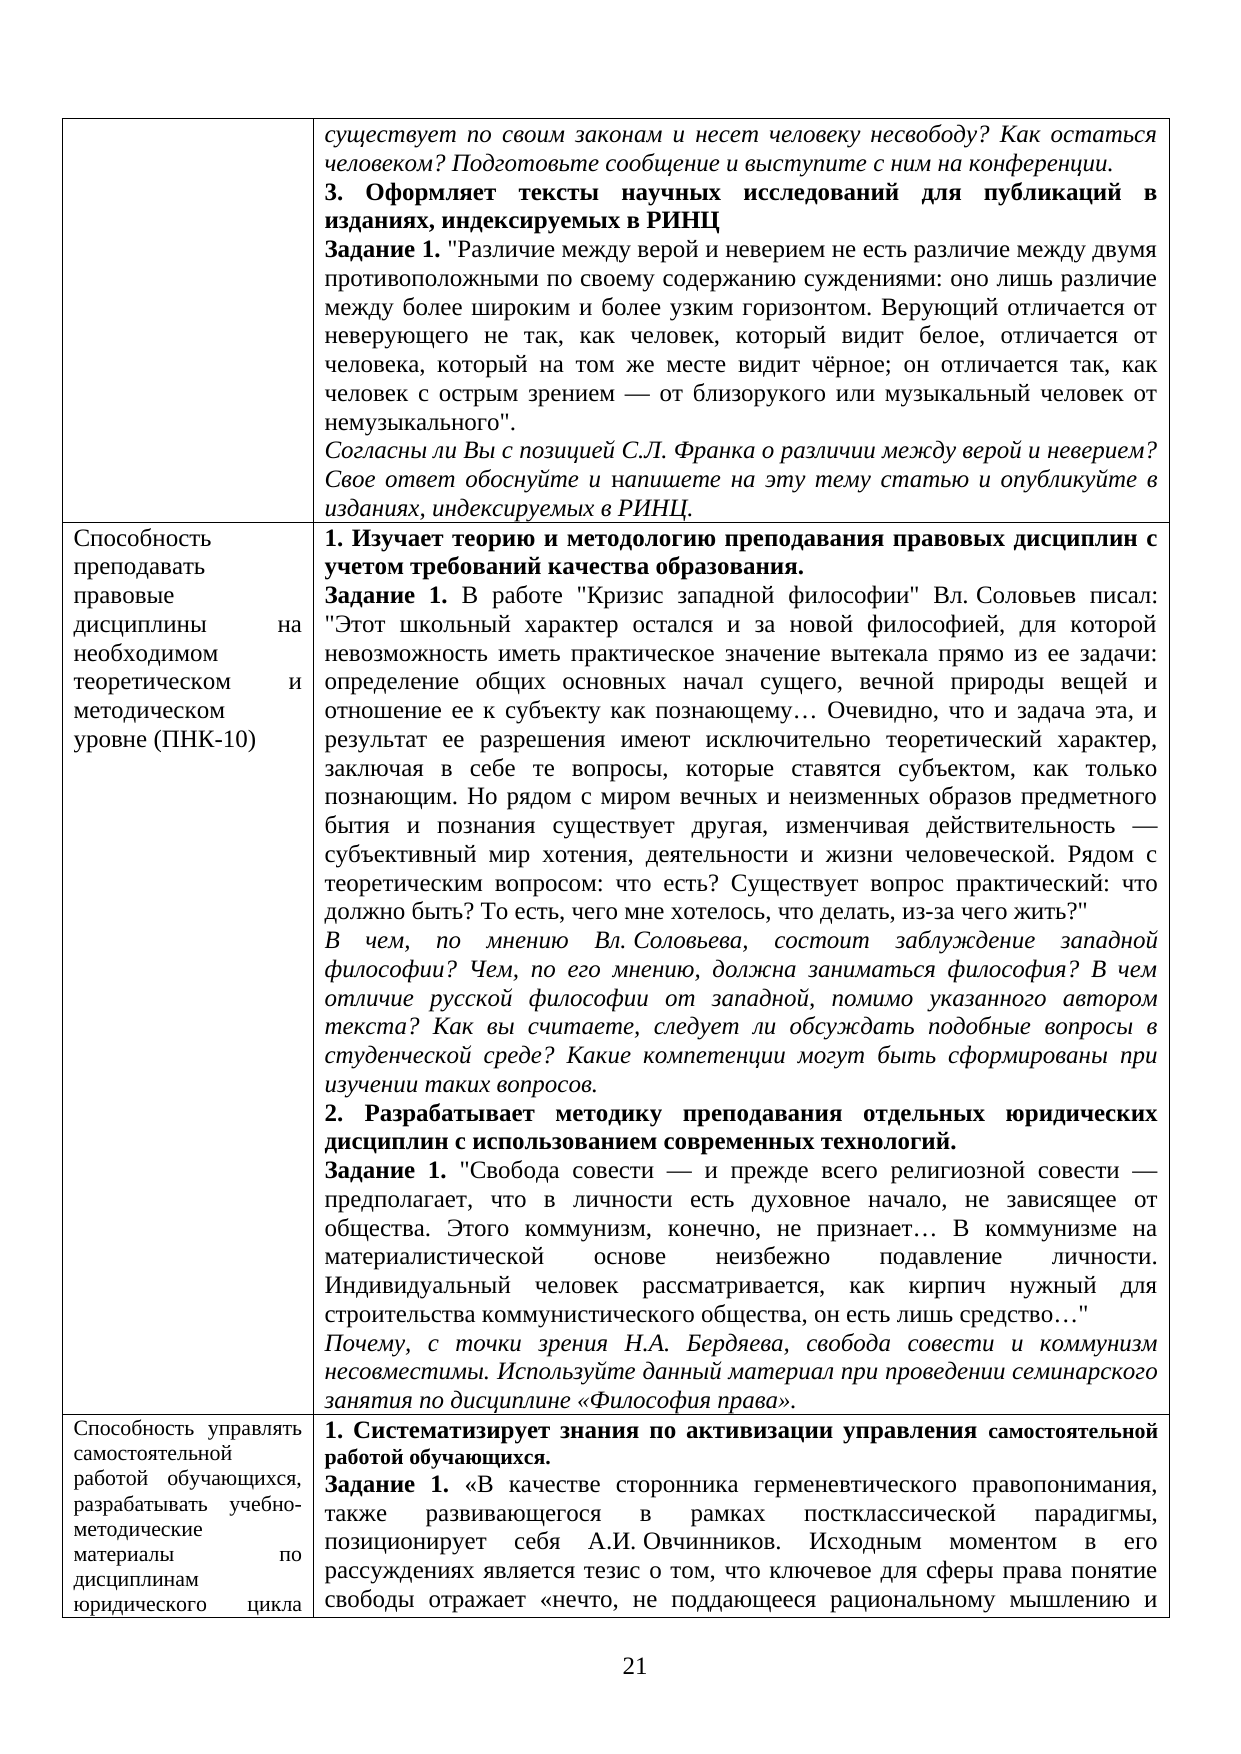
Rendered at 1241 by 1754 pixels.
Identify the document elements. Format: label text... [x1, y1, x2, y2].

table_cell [314, 119, 1169, 522]
table_cell Способность управлять самостоятельной работой обучающихся, разрабатывать учебно-методические материалы по дисциплинам юридического цикла (ПКН-11) [199, 1415, 313, 1617]
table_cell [314, 1415, 1169, 1617]
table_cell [63, 119, 313, 522]
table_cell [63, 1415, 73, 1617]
table_cell Способность преподавать правовые дисциплины на необходимом теоретическом и методическом уровне (ПНК-10) [63, 523, 313, 1414]
table_cell 1. Изучает теорию и методологию преподавания правовых дисциплин с учетом требований качества образования. Задание 1. В работе "Кризис западной философии" Вл. Соловьев писал: "Этот школьный характер остался и за новой философией, для которой невозможность иметь практическое значение вытекала прямо из ее задачи: определение общих основных начал сущего, вечной природы вещей и отношение ее к субъекту как познающему… Очевидно, что и задача эта, и результат ее разрешения имеют исключительно теоретический характер, заключая в себе те вопросы, которые ставятся субъектом, как только познающим. Но рядом с миром вечных и неизменных образов предметного бытия и познания существует другая, изменчивая действительность — субъективный мир хотения, деятельности и жизни человеческой. Рядом с теоретическим вопросом: что есть? Существует вопрос практический: что должно быть? То есть, чего мне хотелось, что делать, из-за чего жить?" В чем, по мнению Вл. Соловьева, состоит заблуждение западной философии? Чем, по его мнению, должна заниматься философия? В чем отличие русской философии от западной, помимо указанного автором текста? Как вы считаете, следует ли обсуждать подобные вопросы в студенческой среде? Какие компетенции могут быть сформированы при изучении таких вопросов. 2. Разрабатывает методику преподавания отдельных юридических дисциплин с использованием современных технологий. Задание 1. "Свобода совести — и прежде всего религиозной совести — предполагает, что в личности есть духовное начало, не зависящее от общества. Этого коммунизм, конечно, не признает… В коммунизме на материалистической основе неизбежно подавление личности. Индивидуальный человек рассматривается, как кирпич нужный для строительства коммунистического общества, он есть лишь средство…" Почему, с точки зрения Н.А. Бердяева, свобода совести и коммунизм несовместимы. Используйте данный материал при проведении семинарского занятия по дисциплине «Философия права». [314, 523, 1169, 1414]
